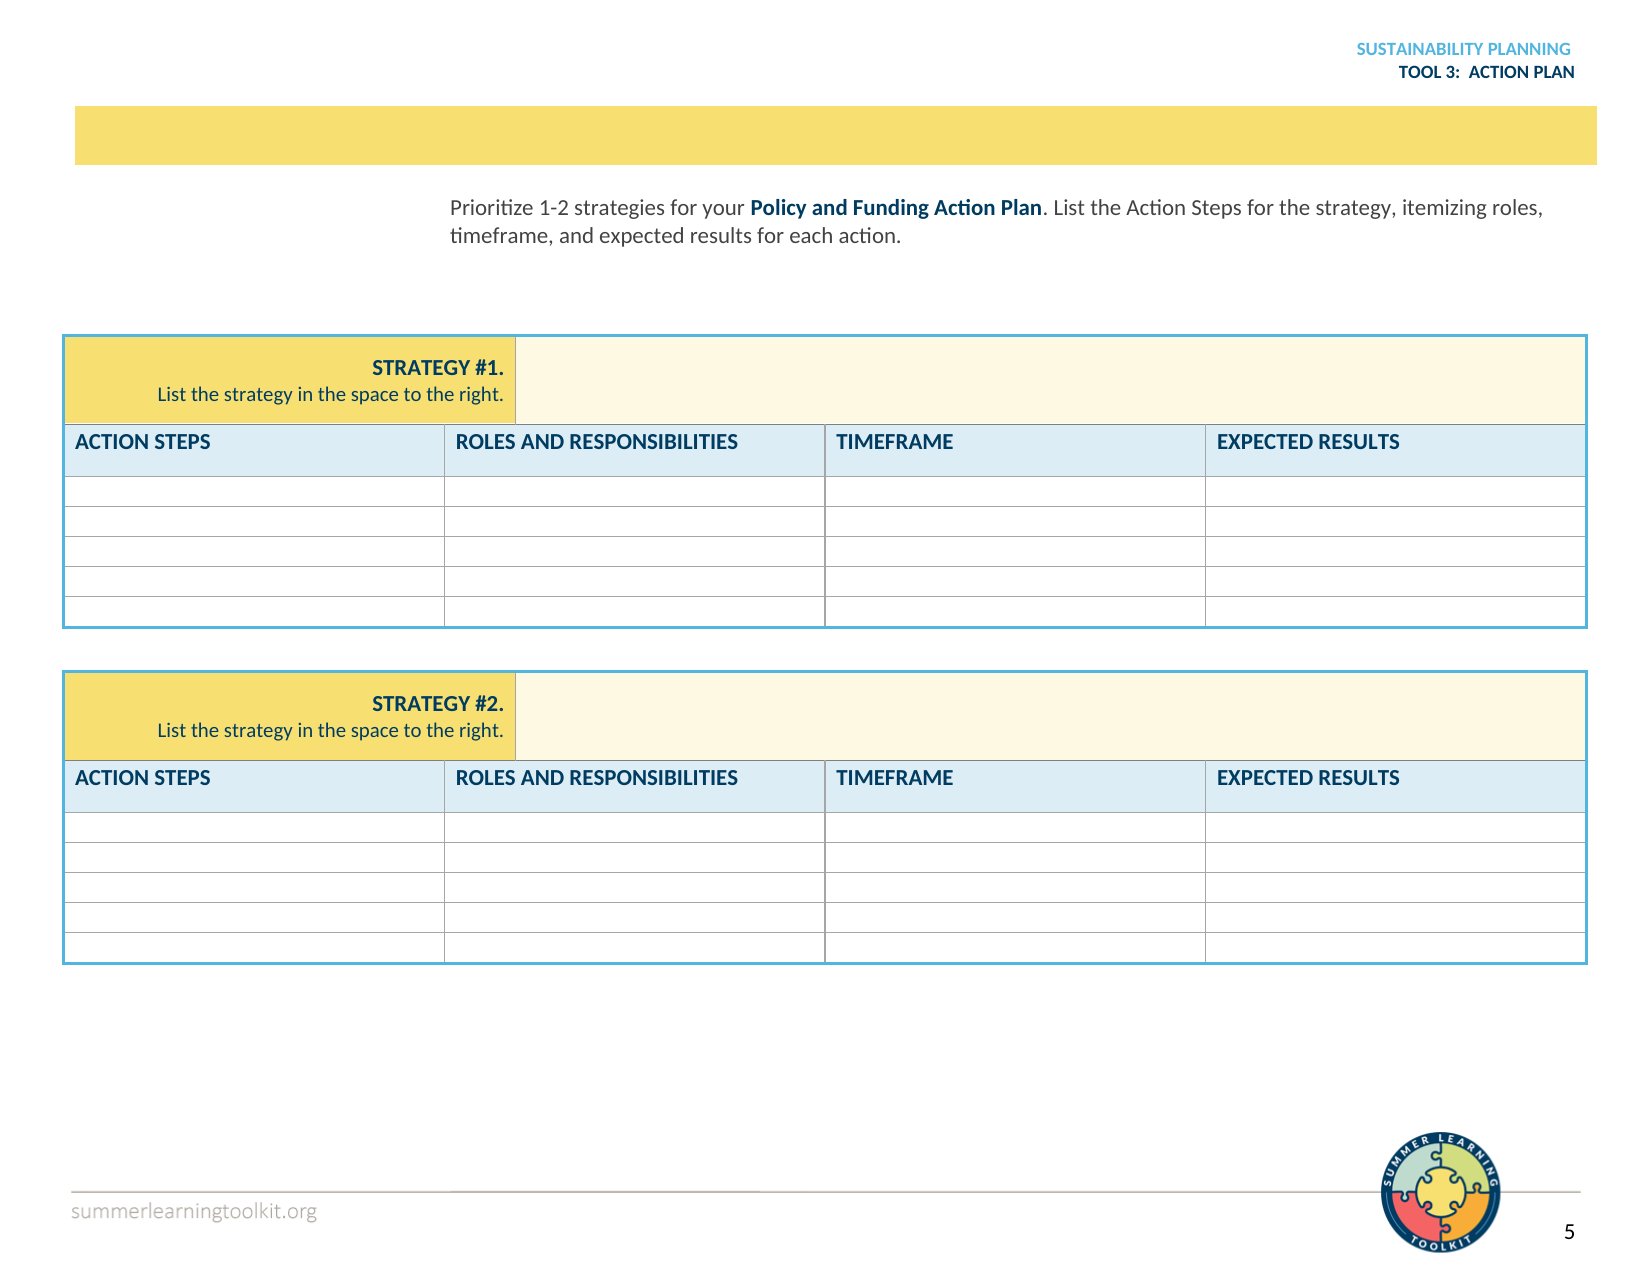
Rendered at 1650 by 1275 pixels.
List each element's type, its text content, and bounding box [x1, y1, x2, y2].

table_header [516, 337, 1585, 423]
table_cell ROLES AND RESPONSIBILITIES [445, 761, 824, 812]
table_cell [445, 873, 824, 902]
table_cell [65, 933, 444, 962]
table_cell [65, 843, 444, 872]
table_cell TIMEFRAME [826, 425, 1205, 476]
text Prioritize 1-2 strategies for your Policy and Funding Action Plan. List the Action Steps for the strategy, itemizing roles, timeframe, and expected results for each action. [450, 193, 1575, 277]
table_cell [1206, 873, 1585, 902]
table_cell [445, 843, 824, 872]
table_cell [65, 507, 444, 536]
table_cell [826, 507, 1205, 536]
table_cell [826, 933, 1205, 962]
table_cell [445, 477, 824, 506]
table_cell [1206, 843, 1585, 872]
table_cell [445, 813, 824, 842]
picture [0, 1131, 1650, 1275]
table_cell [65, 477, 444, 506]
table_cell [65, 567, 444, 596]
table_cell [445, 537, 824, 566]
table_cell ACTION STEPS [65, 761, 444, 812]
table_header STRATEGY #2. List the strategy in the space to the right. [65, 673, 515, 760]
table_cell [1206, 507, 1585, 536]
table_cell [826, 873, 1205, 902]
table_cell [445, 597, 824, 626]
table_cell EXPECTED RESULTS [1206, 425, 1585, 476]
table_cell [1206, 903, 1585, 932]
table_cell ROLES AND RESPONSIBILITIES [445, 425, 824, 476]
table_cell [826, 813, 1205, 842]
table_cell [826, 597, 1205, 626]
table_header [516, 673, 1585, 760]
table_cell [65, 597, 444, 626]
table_cell [445, 933, 824, 962]
table_cell [65, 537, 444, 566]
table_cell [445, 567, 824, 596]
table_cell [826, 843, 1205, 872]
table_cell [445, 507, 824, 536]
table_cell [1206, 477, 1585, 506]
table_header [75, 106, 1597, 165]
table_cell [65, 903, 444, 932]
table_cell [65, 813, 444, 842]
table_cell [1206, 597, 1585, 626]
table_cell [1206, 933, 1585, 962]
table_cell [826, 477, 1205, 506]
table_cell ACTION STEPS [65, 425, 444, 476]
table_cell [445, 903, 824, 932]
table_cell [1206, 567, 1585, 596]
table_cell EXPECTED RESULTS [1206, 761, 1585, 812]
table_cell [1206, 537, 1585, 566]
table_header STRATEGY #1. List the strategy in the space to the right. [65, 337, 515, 423]
table_cell [826, 537, 1205, 566]
table_cell [65, 873, 444, 902]
table_cell TIMEFRAME [826, 761, 1205, 812]
table_cell [1206, 813, 1585, 842]
table_cell [826, 903, 1205, 932]
table_cell [826, 567, 1205, 596]
